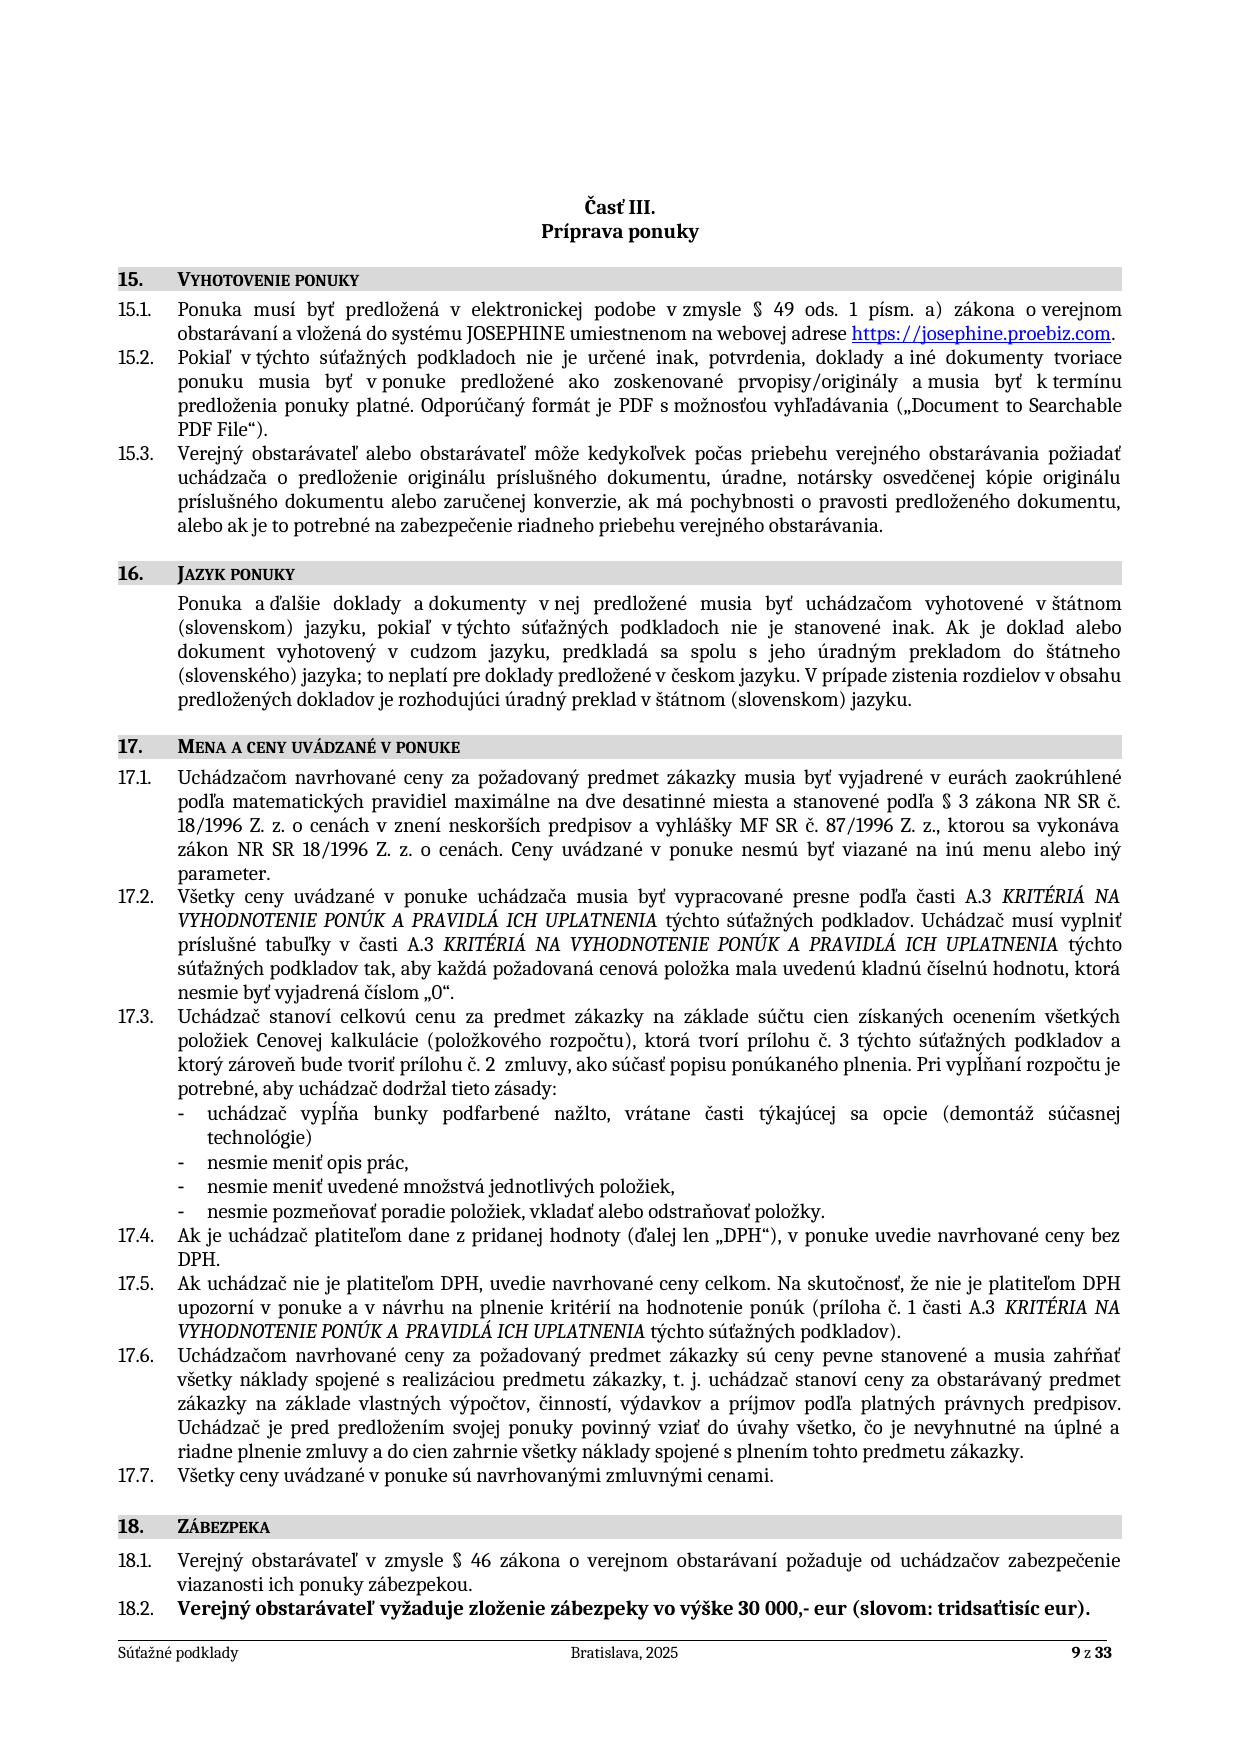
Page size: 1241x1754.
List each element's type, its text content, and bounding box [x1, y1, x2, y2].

list nesmie meniť uvedené množstvá jednotlivých položiek, [177, 1174, 1122, 1199]
list Všetky ceny uvádzané v ponuke uchádzača musia byť vypracované presne podľa časti A.3 KRITÉRIÁ NA VYHODNOTENIE PONÚK A PRAVIDLÁ ICH UPLATNENIA týchto súťažných podkladov. Uchádzač musí vyplniť príslušné tabuľky v časti A.3 KRITÉRIÁ NA VYHODNOTENIE PONÚK A PRAVIDLÁ ICH UPLATNENIA týchto súťažných podkladov tak, aby každá požadovaná cenová položka mala uvedenú kladnú číselnú hodnotu, ktorá nesmie byť vyjadrená číslom „0“. [118, 885, 1122, 1005]
list Mena a ceny uvádzané v ponuke [118, 735, 1122, 759]
list Verejný obstarávateľ v zmysle § 46 zákona o verejnom obstarávaní požaduje od uchádzačov zabezpečenie viazanosti ich ponuky zábezpekou. [118, 1549, 1122, 1597]
list nesmie meniť opis prác, [177, 1149, 1122, 1174]
list Všetky ceny uvádzané v ponuke sú navrhovanými zmluvnými cenami. [118, 1463, 1122, 1487]
list Uchádzačom navrhované ceny za požadovaný predmet zákazky sú ceny pevne stanovené a musia zahŕňať všetky náklady spojené s realizáciou predmetu zákazky, t. j. uchádzač stanoví ceny za obstarávaný predmet zákazky na základe vlastných výpočtov, činností, výdavkov a príjmov podľa platných právnych predpisov. Uchádzač je pred predložením svojej ponuky povinný vziať do úvahy všetko, čo je nevyhnutné na úplné a riadne plnenie zmluvy a do cien zahrnie všetky náklady spojené s plnením tohto predmetu zákazky. [118, 1344, 1122, 1463]
list Ak uchádzač nie je platiteľom DPH, uvedie navrhované ceny celkom. Na skutočnosť, že nie je platiteľom DPH upozorní v ponuke a v návrhu na plnenie kritérií na hodnotenie ponúk (príloha č. 1 časti A.3 KRITÉRIA NA VYHODNOTENIE PONÚK A PRAVIDLÁ ICH UPLATNENIA týchto súťažných podkladov). [118, 1272, 1122, 1344]
list Ak je uchádzač platiteľom dane z pridanej hodnoty (ďalej len „DPH“), v ponuke uvedie navrhované ceny bez DPH. [118, 1224, 1122, 1272]
text Príprava ponuky [118, 219, 1122, 243]
list Ponuka musí byť predložená v elektronickej podobe v zmysle § 49 ods. 1 písm. a) zákona o verejnom obstarávaní a vložená do systému JOSEPHINE umiestnenom na webovej adrese https://josephine.proebiz.com. [118, 298, 1122, 346]
list Vyhotovenie ponuky [118, 267, 1122, 291]
text Časť III. [118, 196, 1122, 219]
text Ponuka a ďalšie doklady a dokumenty v nej predložené musia byť uchádzačom vyhotovené v štátnom (slovenskom) jazyku, pokiaľ v týchto súťažných podkladoch nie je stanovené inak. Ak je doklad alebo dokument vyhotovený v cudzom jazyku, predkladá sa spolu s jeho úradným prekladom do štátneho (slovenského) jazyka; to neplatí pre doklady predložené v českom jazyku. V prípade zistenia rozdielov v obsahu predložených dokladov je rozhodujúci úradný preklad v štátnom (slovenskom) jazyku. [177, 591, 1122, 711]
list nesmie pozmeňovať poradie položiek, vkladať alebo odstraňovať položky. [177, 1199, 1122, 1224]
list Verejný obstarávateľ vyžaduje zloženie zábezpeky vo výške 30 000,- eur (slovom: tridsaťtisíc eur). [118, 1597, 1122, 1621]
list Jazyk ponuky [118, 561, 1122, 585]
list Verejný obstarávateľ alebo obstarávateľ môže kedykoľvek počas priebehu verejného obstarávania požiadať uchádzača o predloženie originálu príslušného dokumentu, úradne, notársky osvedčenej kópie originálu príslušného dokumentu alebo zaručenej konverzie, ak má pochybnosti o pravosti predloženého dokumentu, alebo ak je to potrebné na zabezpečenie riadneho priebehu verejného obstarávania. [118, 441, 1122, 537]
list Uchádzač stanoví celkovú cenu za predmet zákazky na základe súčtu cien získaných ocenením všetkých položiek Cenovej kalkulácie (položkového rozpočtu), ktorá tvorí prílohu č. 3 týchto súťažných podkladov a ktorý zároveň bude tvoriť prílohu č. 2 zmluvy, ako súčasť popisu ponúkaného plnenia. Pri vypĺňaní rozpočtu je potrebné, aby uchádzač dodržal tieto zásady: [118, 1005, 1122, 1101]
list Uchádzačom navrhované ceny za požadovaný predmet zákazky musia byť vyjadrené v eurách zaokrúhlené podľa matematických pravidiel maximálne na dve desatinné miesta a stanovené podľa § 3 zákona NR SR č. 18/1996 Z. z. o cenách v znení neskorších predpisov a vyhlášky MF SR č. 87/1996 Z. z., ktorou sa vykonáva zákon NR SR 18/1996 Z. z. o cenách. Ceny uvádzané v ponuke nesmú byť viazané na inú menu alebo iný parameter. [118, 765, 1122, 885]
list Pokiaľ v týchto súťažných podkladoch nie je určené inak, potvrdenia, doklady a iné dokumenty tvoriace ponuku musia byť v ponuke predložené ako zoskenované prvopisy/originály a musia byť k termínu predloženia ponuky platné. Odporúčaný formát je PDF s možnosťou vyhľadávania („Document to Searchable PDF File“). [118, 346, 1122, 441]
list Zábezpeka [118, 1515, 1122, 1539]
list uchádzač vypĺňa bunky podfarbené nažlto, vrátane časti týkajúcej sa opcie (demontáž súčasnej technológie) [177, 1101, 1122, 1149]
